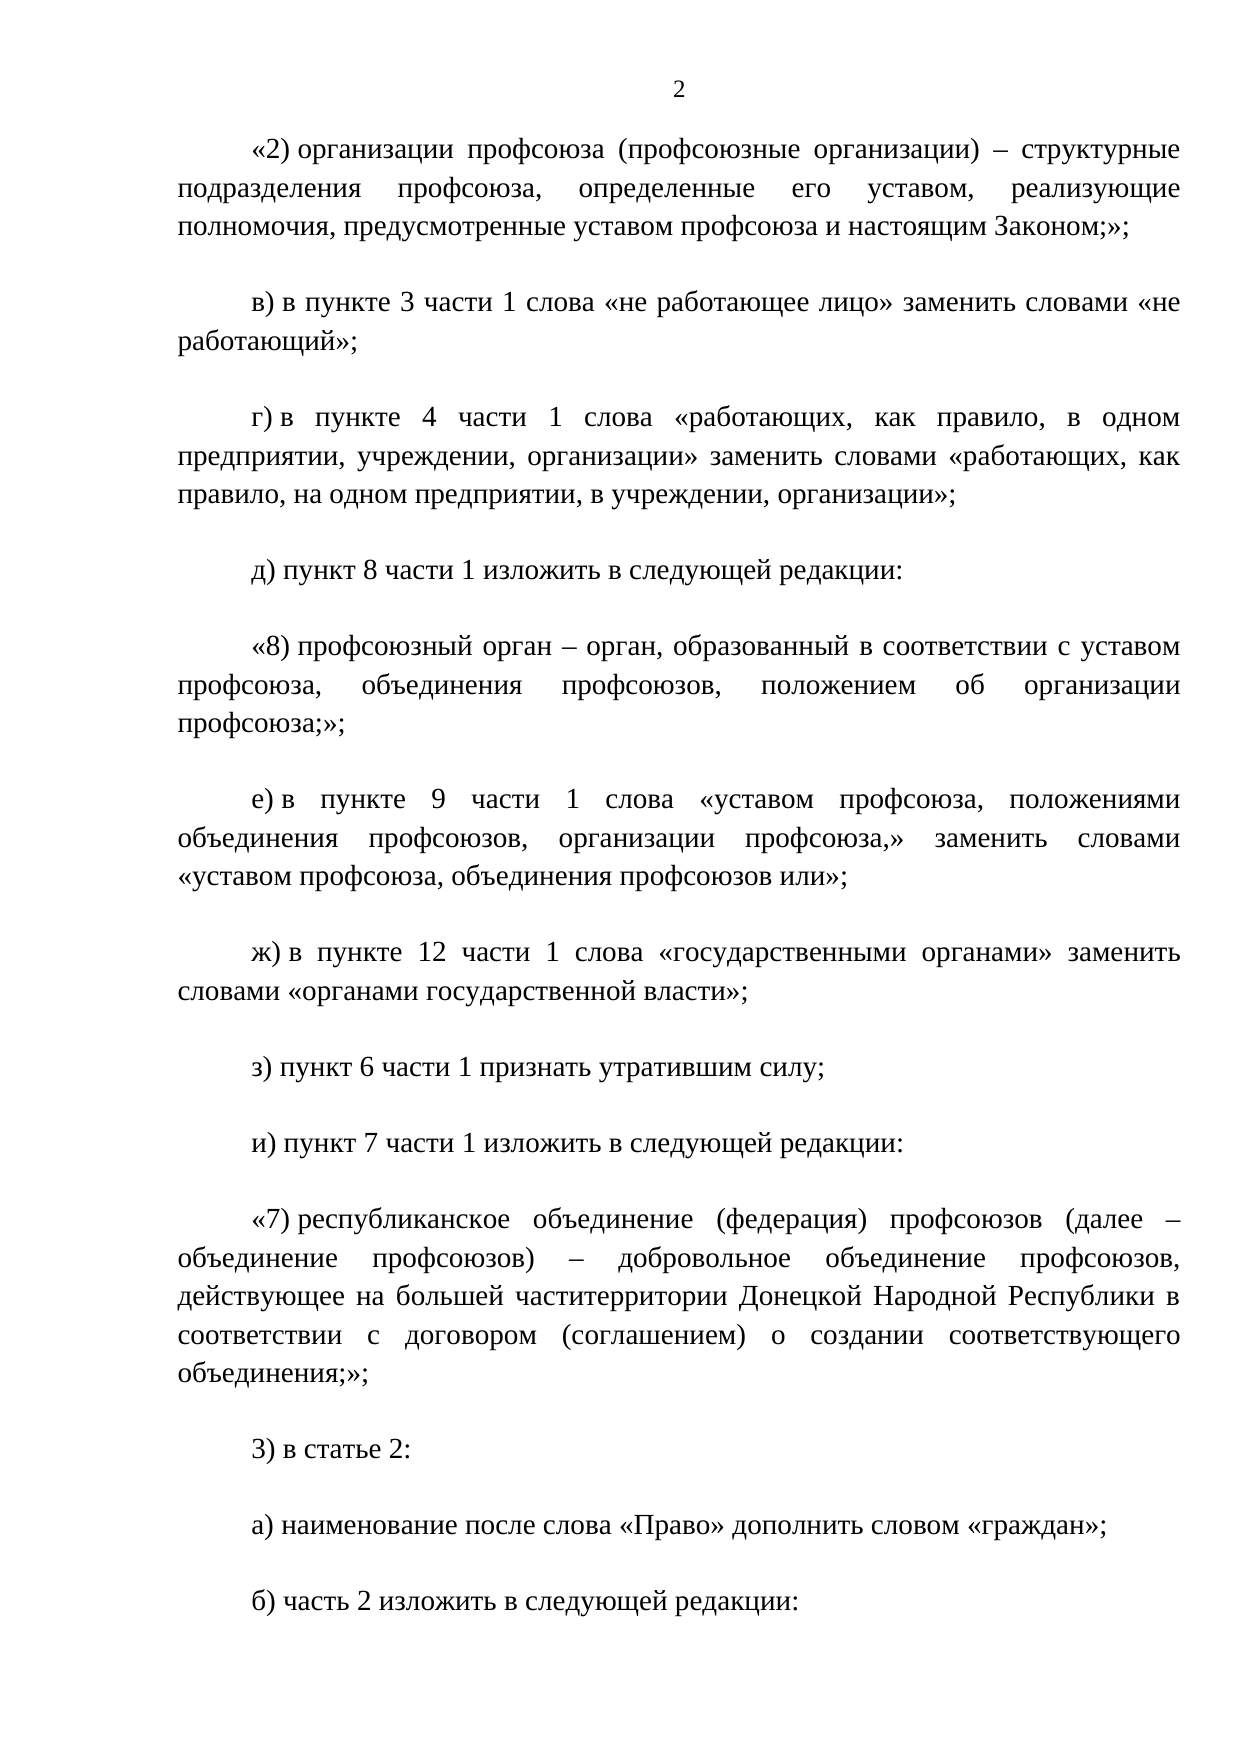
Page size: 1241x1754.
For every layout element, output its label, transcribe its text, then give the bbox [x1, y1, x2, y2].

text а) наименование после слова «Право» дополнить словом «граждан»; [177, 1507, 1181, 1541]
text «8) профсоюзный орган – орган, образованный в соответствии с уставом профсоюза, объединения профсоюзов, положением об организации профсоюза;»; [177, 628, 1181, 739]
text «2) организации профсоюза (профсоюзные организации) – структурные подразделения профсоюза, определенные его уставом, реализующие полномочия, предусмотренные уставом профсоюза и настоящим Законом;»; [177, 131, 1181, 242]
text 3) в статье 2: [177, 1431, 1181, 1465]
text д) пункт 8 части 1 изложить в следующей редакции: [177, 552, 1181, 586]
text в) в пункте 3 части 1 слова «не работающее лицо» заменить словами «не работающий»; [177, 284, 1181, 357]
text е) в пункте 9 части 1 слова «уставом профсоюза, положениями объединения профсоюзов, организации профсоюза,» заменить словами «уставом профсоюза, объединения профсоюзов или»; [177, 781, 1181, 892]
text б) часть 2 изложить в следующей редакции: [177, 1583, 1181, 1617]
text и) пункт 7 части 1 изложить в следующей редакции: [177, 1125, 1181, 1159]
text ж) в пункте 12 части 1 слова «государственными органами» заменить словами «органами государственной власти»; [177, 934, 1181, 1007]
text з) пункт 6 части 1 признать утратившим силу; [177, 1049, 1181, 1083]
text «7) республиканское объединение (федерация) профсоюзов (далее – объединение профсоюзов) – добровольное объединение профсоюзов, действующее на большей частитерритории Донецкой Народной Республики в соответствии с договором (соглашением) о создании соответствующего объединения;»; [177, 1201, 1181, 1389]
text г) в пункте 4 части 1 слова «работающих, как правило, в одном предприятии, учреждении, организации» заменить словами «работающих, как правило, на одном предприятии, в учреждении, организации»; [177, 399, 1181, 510]
